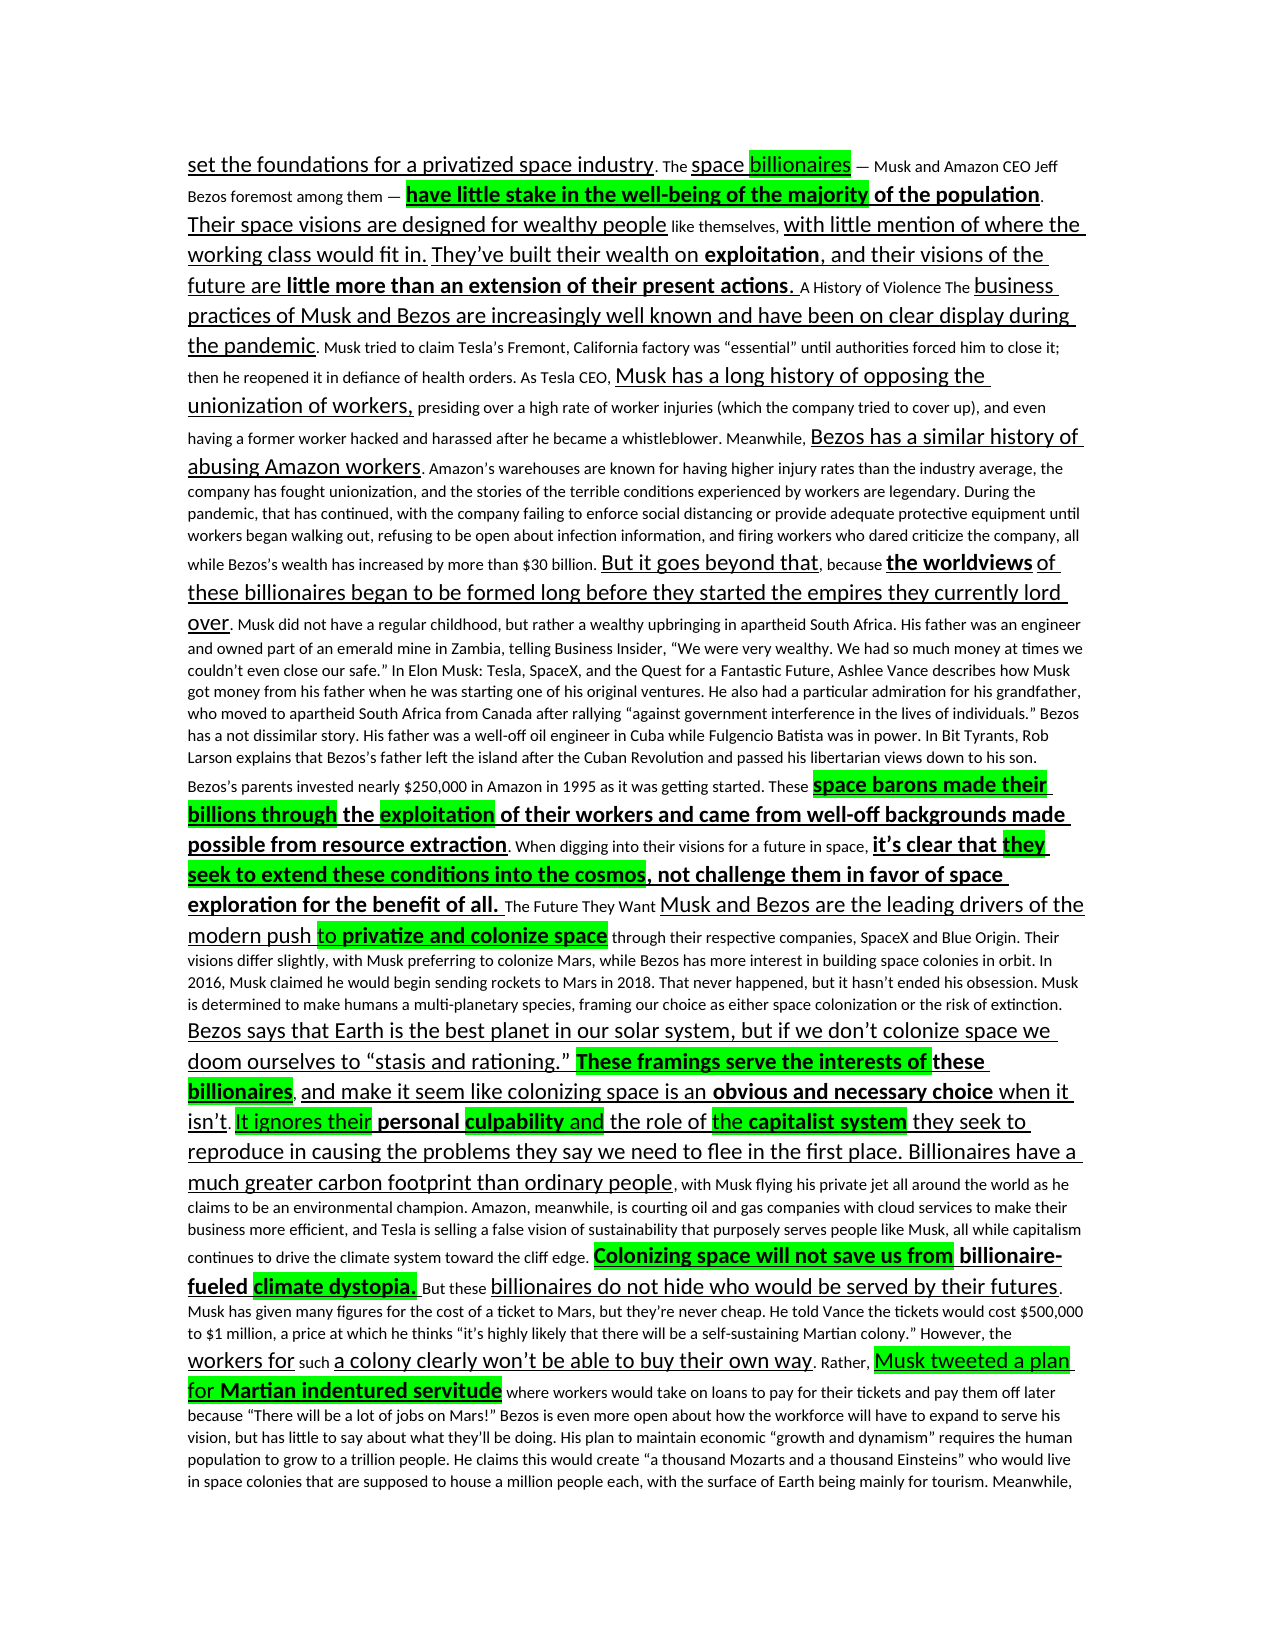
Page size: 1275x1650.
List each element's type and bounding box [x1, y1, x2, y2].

text [187, 150, 1087, 1492]
